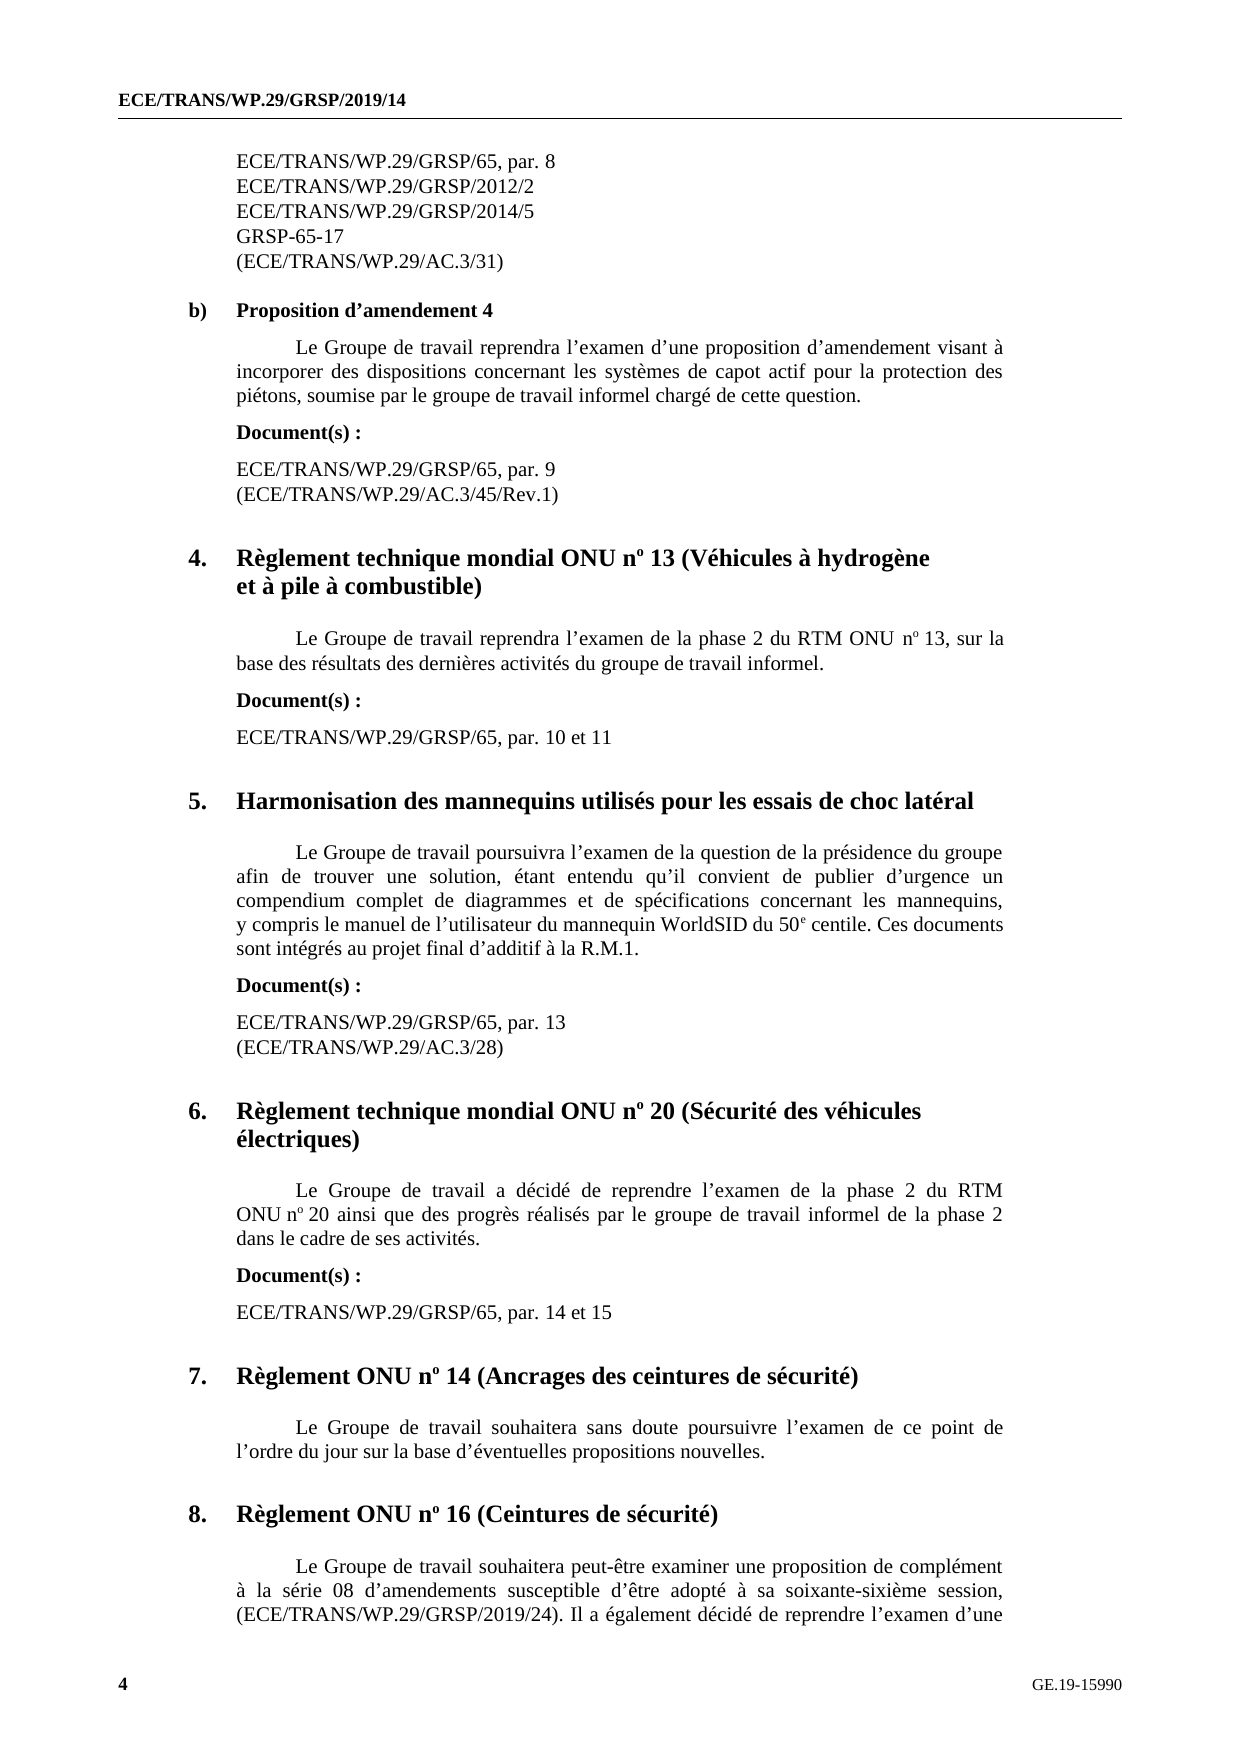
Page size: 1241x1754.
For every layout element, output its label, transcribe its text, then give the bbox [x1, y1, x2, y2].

text Document(s) : [236, 688, 1004, 712]
text ECE/TRANS/WP.29/GRSP/65, par. 13 [236, 1009, 1004, 1034]
text Le Groupe de travail reprendra l’examen d’une proposition d’amendement visant à incorporer des dispositions concernant les systèmes de capot actif pour la protection des piétons, soumise par le groupe de travail informel chargé de cette question. [236, 335, 1004, 407]
text Le Groupe de travail a décidé de reprendre l’examen de la phase 2 du RTM ONU no 20 ainsi que des progrès réalisés par le groupe de travail informel de la phase 2 dans le cadre de ses activités. [236, 1178, 1004, 1250]
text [236, 1553, 1004, 1626]
text (ECE/TRANS/WP.29/AC.3/31) [236, 248, 1004, 273]
text 4. Règlement technique mondial ONU no 13 (Véhicules à hydrogène et à pile à combustible) [118, 544, 1004, 600]
text Document(s) : [236, 1263, 1004, 1287]
text Document(s) : [236, 420, 1004, 444]
text Le Groupe de travail souhaitera sans doute poursuivre l’examen de ce point de l’ordre du jour sur la base d’éventuelles propositions nouvelles. [236, 1415, 1004, 1463]
text ECE/TRANS/WP.29/GRSP/2012/2 [236, 173, 1004, 198]
text ECE/TRANS/WP.29/GRSP/2014/5 [236, 198, 1004, 223]
text 8. Règlement ONU no 16 (Ceintures de sécurité) [118, 1500, 1004, 1528]
text Le Groupe de travail poursuivra l’examen de la question de la présidence du groupe afin de trouver une solution, étant entendu qu’il convient de publier d’urgence un compendium complet de diagrammes et de spécifications concernant les mannequins, y compris le manuel de l’utilisateur du mannequin WorldSID du 50e centile. Ces documents sont intégrés au projet final d’additif à la R.M.1. [236, 840, 1004, 960]
text ECE/TRANS/WP.29/GRSP/65, par. 10 et 11 [236, 724, 1004, 749]
text 5. Harmonisation des mannequins utilisés pour les essais de choc latéral [118, 787, 1004, 815]
text (ECE/TRANS/WP.29/AC.3/28) [236, 1034, 1004, 1059]
text Le Groupe de travail reprendra l’examen de la phase 2 du RTM ONU no 13, sur la base des résultats des dernières activités du groupe de travail informel. [236, 625, 1004, 675]
text 6. Règlement technique mondial ONU no 20 (Sécurité des véhicules électriques) [118, 1097, 1004, 1153]
text GRSP-65-17 [236, 223, 1004, 248]
text Document(s) : [236, 973, 1004, 997]
text ECE/TRANS/WP.29/GRSP/65, par. 9 [236, 456, 1004, 481]
text (ECE/TRANS/WP.29/AC.3/45/Rev.1) [236, 481, 1004, 506]
text ECE/TRANS/WP.29/GRSP/65, par. 8 [236, 148, 1004, 173]
text ECE/TRANS/WP.29/GRSP/65, par. 14 et 15 [236, 1299, 1004, 1324]
text b) Proposition d’amendement 4 [118, 298, 1004, 323]
text 7. Règlement ONU no 14 (Ancrages des ceintures de sécurité) [118, 1362, 1004, 1390]
